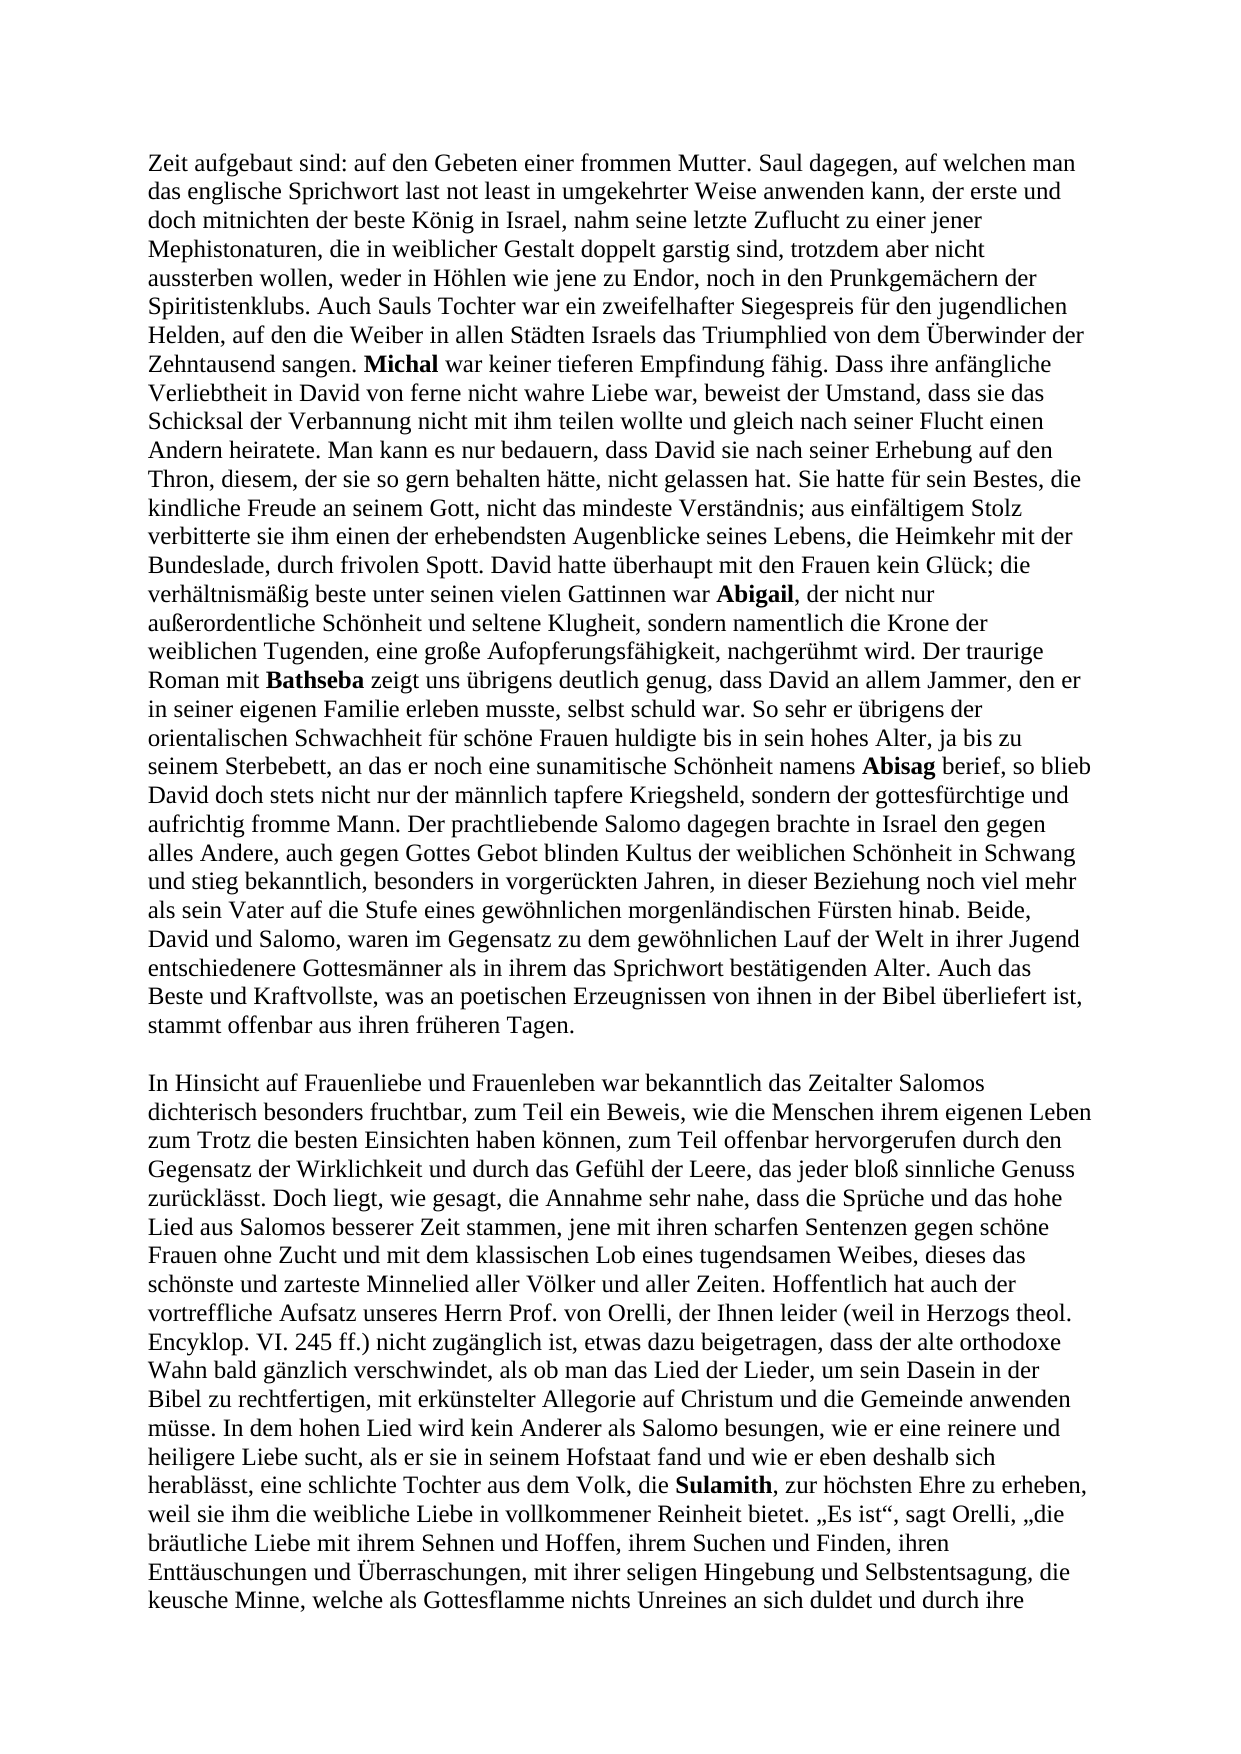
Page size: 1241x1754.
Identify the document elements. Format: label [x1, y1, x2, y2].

text [148, 1068, 1093, 1614]
text [148, 148, 1093, 1039]
